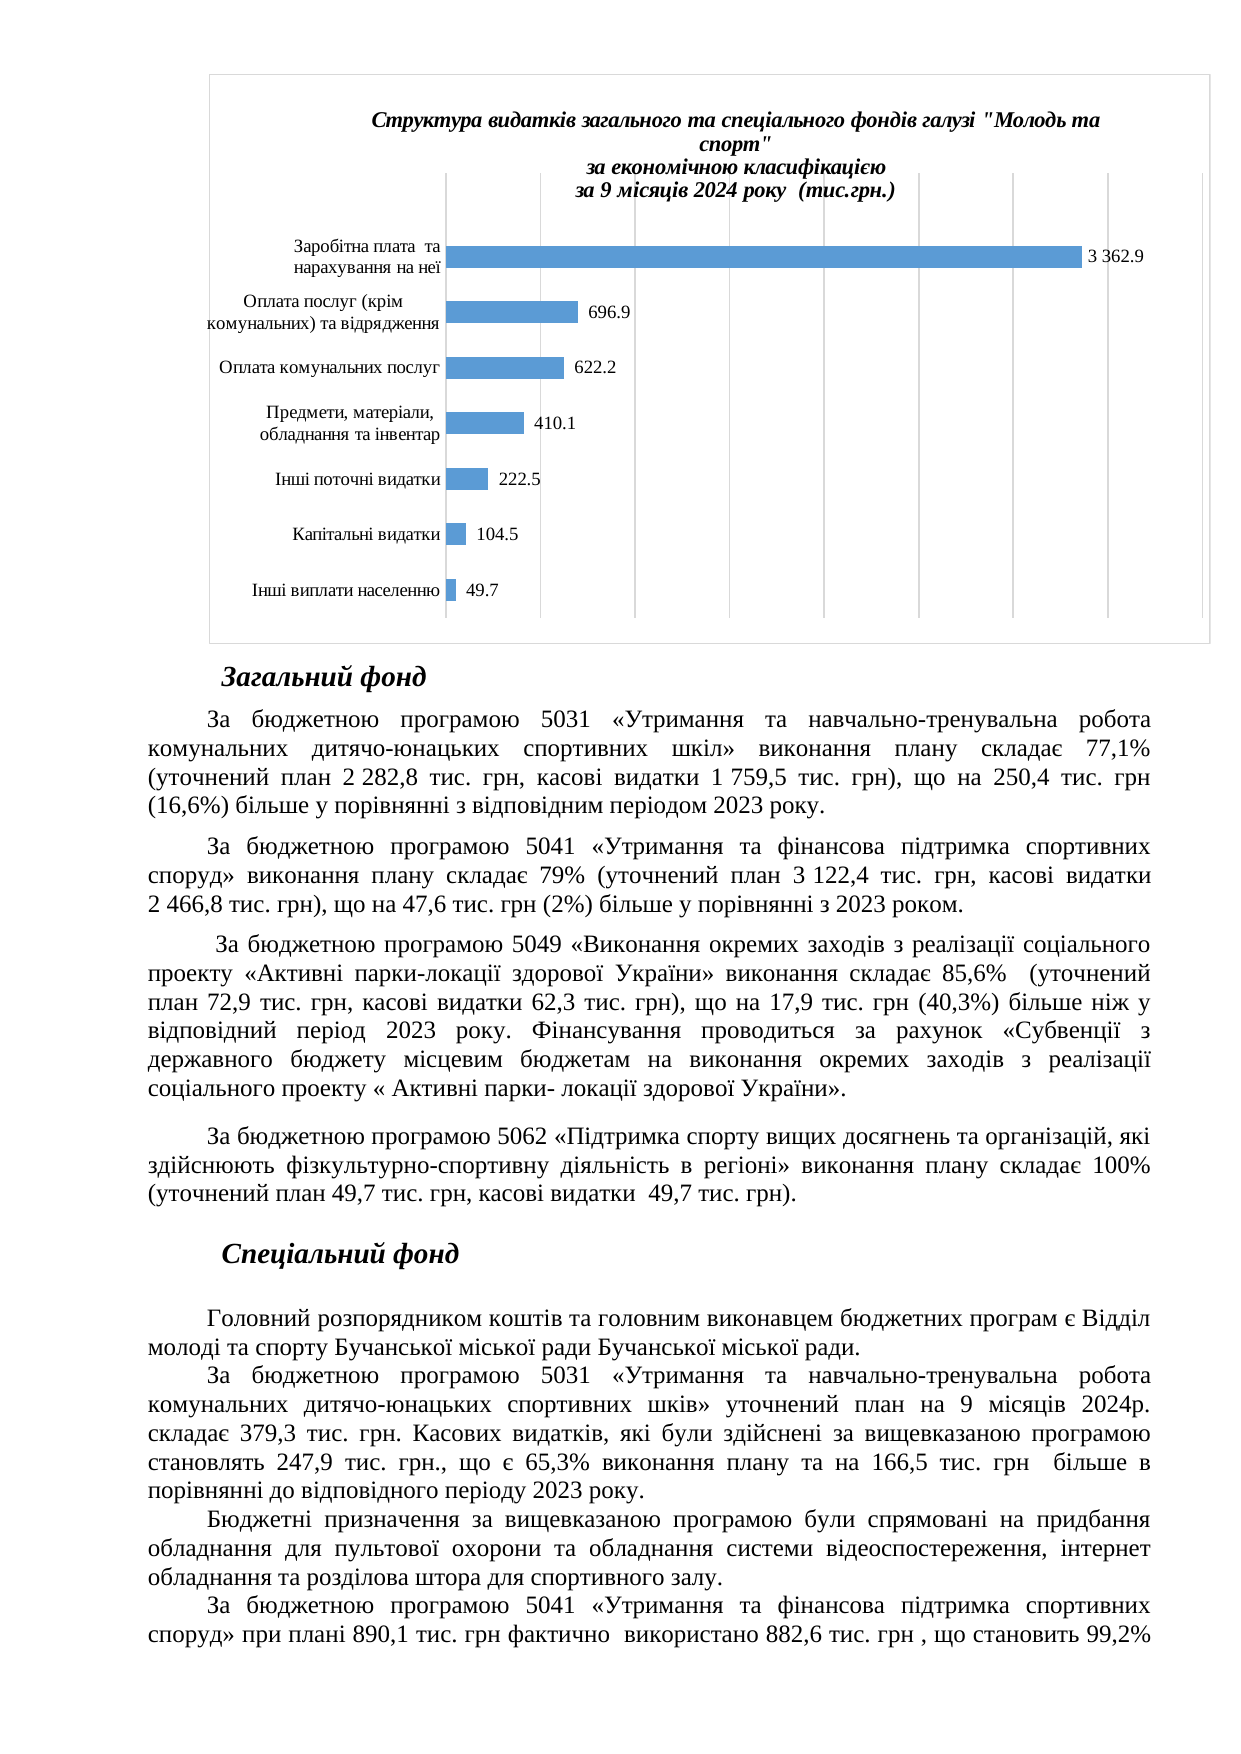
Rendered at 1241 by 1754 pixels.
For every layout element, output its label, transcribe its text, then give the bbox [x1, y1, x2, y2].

text Бюджетні призначення за вищевказаною програмою були спрямовані на придбання обладнання для пультової охорони та обладнання системи відеоспостереження, інтернет обладнання та розділова штора для спортивного залу. [148, 1504, 1152, 1591]
text За бюджетною програмою 5041 «Утримання та фінансова підтримка спортивних споруд» виконання плану складає 79% (уточнений план 3 122,4 тис. грн, касові видатки 2 466,8 тис. грн), що на 47,6 тис. грн (2%) більше у порівнянні з 2023 роком. [148, 831, 1152, 917]
text За бюджетною програмою 5031 «Утримання та навчально-тренувальна робота комунальних дитячо-юнацьких спортивних шкіл» виконання плану складає 77,1% (уточнений план 2 282,8 тис. грн, касові видатки 1 759,5 тис. грн), що на 250,4 тис. грн (16,6%) більше у порівнянні з відповідним періодом 2023 року. [148, 704, 1152, 819]
text За бюджетною програмою 5031 «Утримання та навчально-тренувальна робота комунальних дитячо-юнацьких спортивних шків» уточнений план на 9 місяців 2024р. складає 379,3 тис. грн. Касових видатків, які були здійснені за вищевказаною програмою становлять 247,9 тис. грн., що є 65,3% виконання плану та на 166,5 тис. грн більше в порівнянні до відповідного періоду 2023 року. [148, 1361, 1152, 1504]
text За бюджетною програмою 5049 «Виконання окремих заходів з реалізації соціального проекту «Активні парки-локації здорової України» виконання складає 85,6% (уточнений план 72,9 тис. грн, касові видатки 62,3 тис. грн), що на 17,9 тис. грн (40,3%) більше ніж у відповідний період 2023 року. Фінансування проводиться за рахунок «Субвенції з державного бюджету місцевим бюджетам на виконання окремих заходів з реалізації соціального проекту « Активні парки- локації здорової України». [148, 929, 1152, 1102]
text За бюджетною програмою 5062 «Підтримка спорту вищих досягнень та організацій, які здійснюють фізкультурно-спортивну діяльність в регіоні» виконання плану складає 100% (уточнений план 49,7 тис. грн, касові видатки 49,7 тис. грн). [148, 1121, 1152, 1207]
text Спеціальний фонд [148, 1236, 1152, 1269]
text Загальний фонд [148, 659, 1152, 692]
text Головний розпорядником коштів та головним виконавцем бюджетних програм є Відділ молоді та спорту Бучанської міської ради Бучанської міської ради. [148, 1303, 1152, 1361]
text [148, 1591, 1152, 1648]
